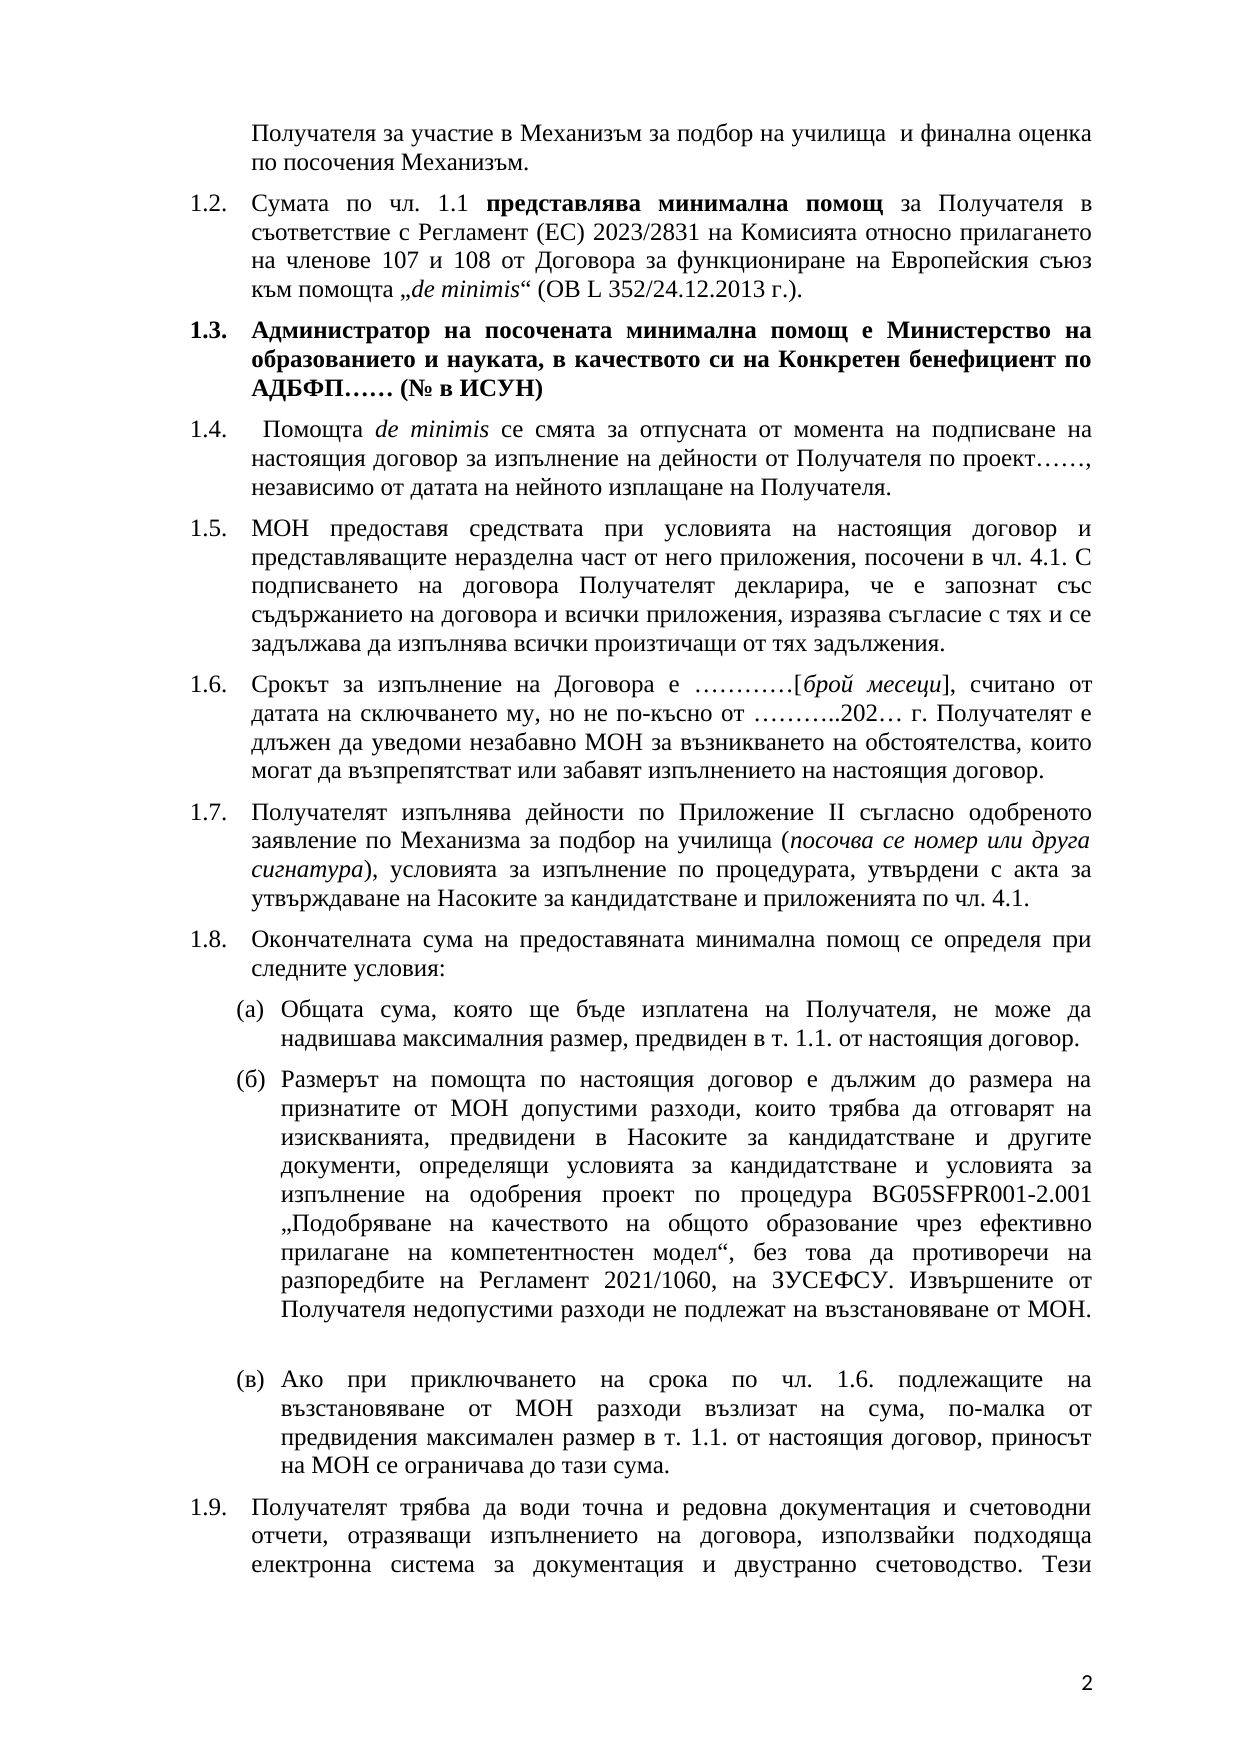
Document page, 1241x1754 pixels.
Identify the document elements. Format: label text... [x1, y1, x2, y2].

list Администратор на посочената минимална помощ е Министерство на образованието и науката, в качеството си на Конкретен бенефициент по АДБФП…… (№ в ИСУН) [189, 316, 1093, 402]
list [189, 118, 1093, 176]
list Сумата по чл. 1.1 представлява минимална помощ за Получателя в съответствие с Регламент (ЕС) 2023/2831 на Комисията относно прилагането на членове 107 и 108 от Договора за функциониране на Европейския съюз към помощта „de minimis“ (ОВ L 352/24.12.2013 г.). [189, 188, 1093, 303]
list Срокът за изпълнение на Договора е …………[брой месеци], считано от датата на сключването му, но не по-късно от ………..202… г. Получателят е длъжен да уведоми незабавно МОН за възникването на обстоятелства, които могат да възпрепятстват или забавят изпълнението на настоящия договор. [189, 669, 1093, 784]
list Помощта de minimis се смята за отпусната от момента на подписване на настоящия договор за изпълнение на дейности от Получателя по проект……, независимо от датата на нейното изплащане на Получателя. [189, 414, 1093, 501]
list Окончателната сума на предоставяната минимална помощ се определя при следните условия: [189, 924, 1093, 982]
list (а) Общата сума, която ще бъде изплатена на Получателя, не може да надвишава максималния размер, предвиден в т. 1.1. от настоящия договор. [236, 994, 1093, 1052]
list МОН предоставя средствата при условията на настоящия договор и представляващите неразделна част от него приложения, посочени в чл. 4.1. С подписването на договора Получателят декларира, че е запознат със съдържанието на договора и всички приложения, изразява съгласие с тях и се задължава да изпълнява всички произтичащи от тях задължения. [189, 513, 1093, 657]
list Получателят изпълнява дейности по Приложение ІІ съгласно одобреното заявление по Механизма за подбор на училища (посочва се номер или друга сигнатура), условията за изпълнение по процедурата, утвърдени с акта за утвърждаване на Насоките за кандидатстване и приложенията по чл. 4.1. [189, 797, 1093, 912]
list (в) Ако при приключването на срока по чл. 1.6. подлежащите на възстановяване от МОН разходи възлизат на сума, по-малка от предвидения максимален размер в т. 1.1. от настоящия договор, приносът на МОН се ограничава до тази сума. [236, 1364, 1093, 1479]
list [189, 1492, 1093, 1578]
list (б) Размерът на помощта по настоящия договор е дължим до размера на признатите от МОН допустими разходи, които трябва да отговарят на изискванията, предвидени в Насоките за кандидатстване и другите документи, определящи условията за кандидатстване и условията за изпълнение на одобрения проект по процедура BG05SFPR001-2.001 „Подобряване на качеството на общото образование чрез ефективно прилагане на компетентностен модел“, без това да противоречи на разпоредбите на Регламент 2021/1060, на ЗУСЕФСУ. Извършените от Получателя недопустими разходи не подлежат на възстановяване от МОН. [236, 1064, 1093, 1352]
